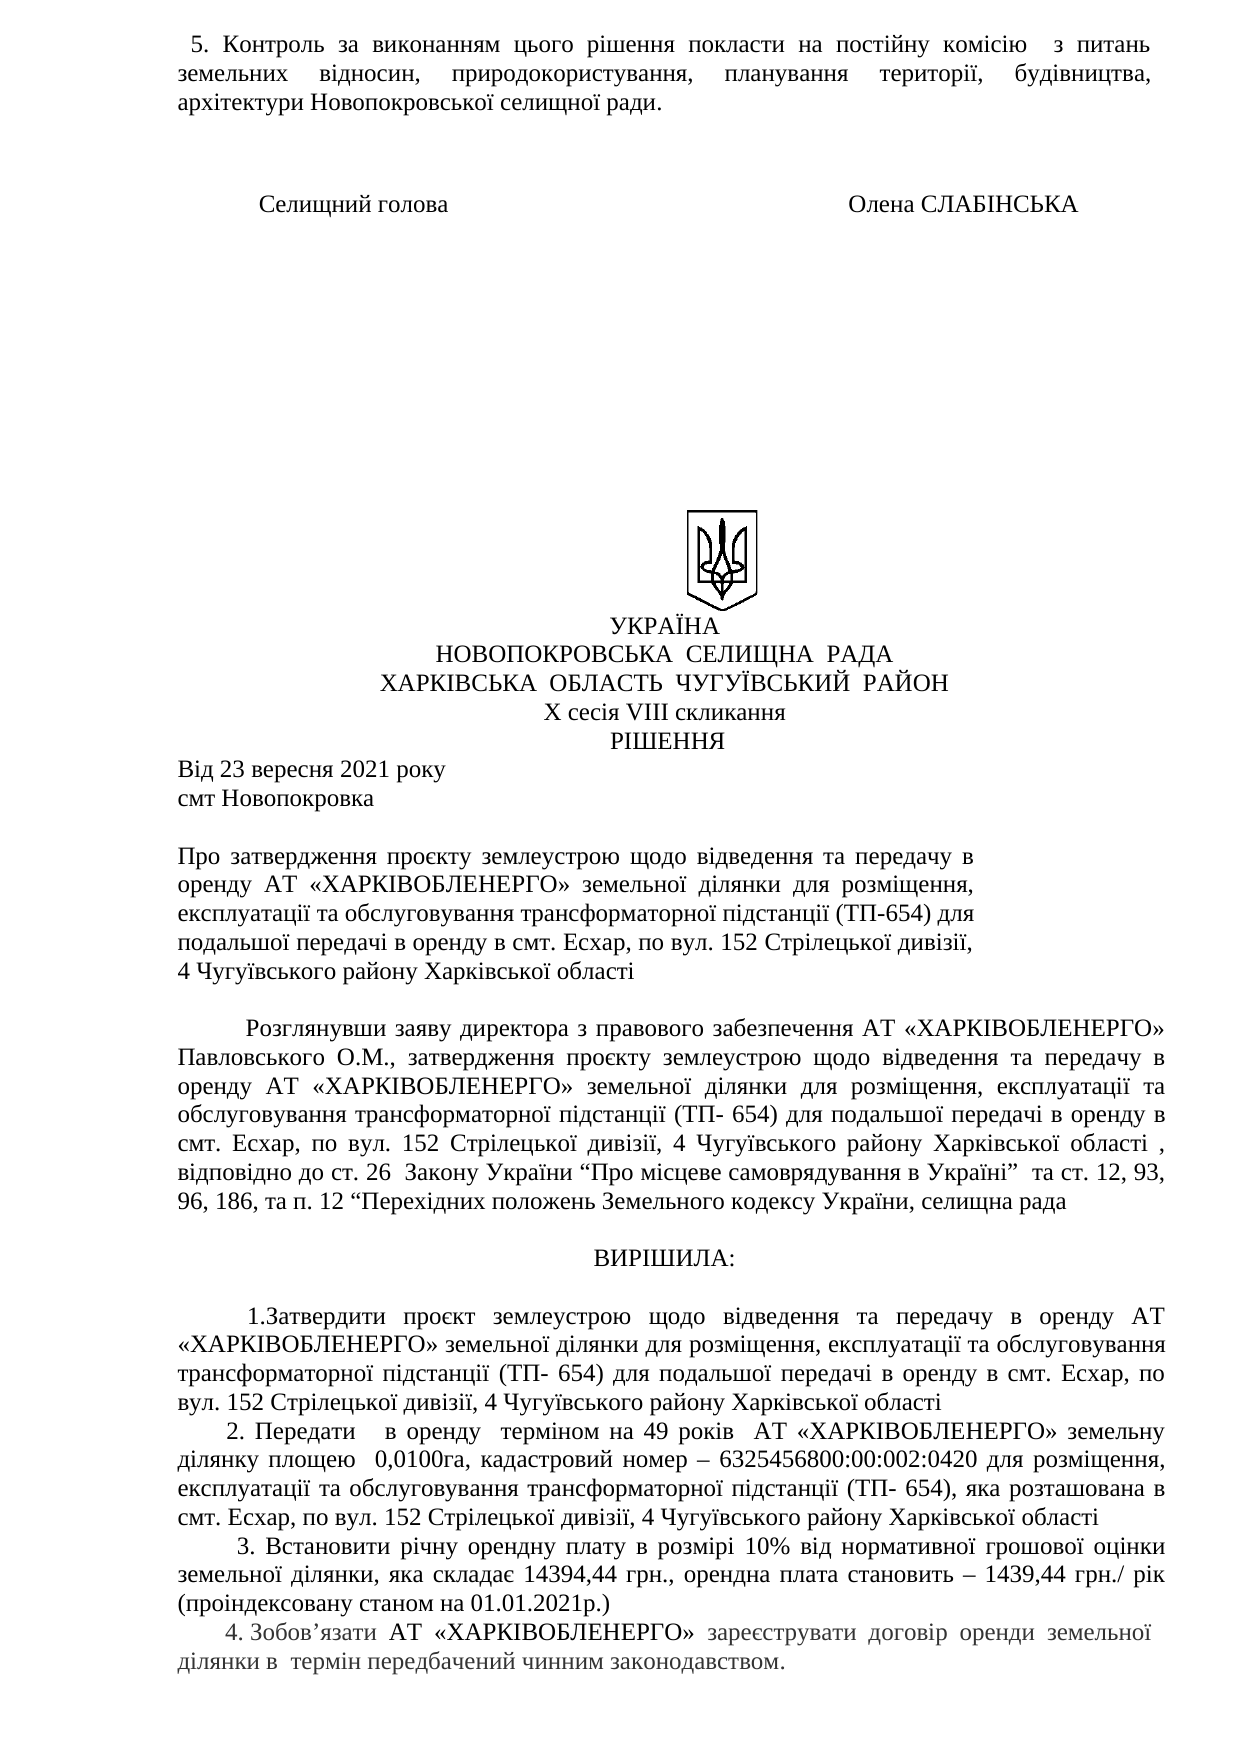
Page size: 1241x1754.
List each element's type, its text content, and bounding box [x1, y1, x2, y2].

text 4. Зобов’язати АТ «ХАРКІВОБЛЕНЕРГО» зареєструвати договір оренди земельної ділянки в термін передбачений чинним законодавством. [177, 1617, 1152, 1674]
subtitle Від 23 вересня 2021 року [177, 754, 1152, 783]
text РІШЕННЯ [177, 726, 1152, 754]
text ВИРІШИЛА: [177, 1243, 1152, 1272]
text 3. Встановити річну орендну плату в розмірі 10% від нормативної грошової оцінки земельної ділянки, яка складає 14394,44 грн., орендна плата становить – 1439,44 грн./ рік (проіндексовану станом на 01.01.2021р.) [177, 1531, 1167, 1617]
text 5. Контроль за виконанням цього рішення покласти на постійну комісію з питань земельних відносин, природокористування, планування території, будівництва, архітектури Новопокровської селищної ради. [177, 29, 1152, 116]
text УКРАЇНА [177, 611, 1152, 639]
text 2. Передати в оренду терміном на 49 років АТ «ХАРКІВОБЛЕНЕРГО» земельну ділянку площею 0,0100га, кадастровий номер – 6325456800:00:002:0420 для розміщення, експлуатації та обслуговування трансформаторної підстанції (ТП- 654), яка розташована в смт. Есхар, по вул. 152 Стрілецької дивізії, 4 Чугуївського району Харківської області [177, 1416, 1167, 1531]
picture [687, 510, 758, 611]
text 1.Затвердити проєкт землеустрою щодо відведення та передачу в оренду АТ «ХАРКІВОБЛЕНЕРГО» земельної ділянки для розміщення, експлуатації та обслуговування трансформаторної підстанції (ТП- 654) для подальшої передачі в оренду в смт. Есхар, по вул. 152 Стрілецької дивізії, 4 Чугуївського району Харківської області [177, 1301, 1167, 1416]
text ХАРКІВСЬКА ОБЛАСТЬ ЧУГУЇВСЬКИЙ РАЙОН [177, 668, 1152, 697]
text смт Новопокровка [177, 783, 1152, 812]
text Селищний голова Олена СЛАБІНСЬКА [215, 189, 1152, 218]
text Розглянувши заяву директора з правового забезпечення АТ «ХАРКІВОБЛЕНЕРГО» Павловського О.М., затвердження проєкту землеустрою щодо відведення та передачу в оренду АТ «ХАРКІВОБЛЕНЕРГО» земельної ділянки для розміщення, експлуатації та обслуговування трансформаторної підстанції (ТП- 654) для подальшої передачі в оренду в смт. Есхар, по вул. 152 Стрілецької дивізії, 4 Чугуївського району Харківської області , відповідно до ст. 26 Закону України “Про місцеве самоврядування в Україні” та ст. 12, 93, 96, 186, та п. 12 “Перехідних положень Земельного кодексу України, селищна рада [177, 1013, 1167, 1214]
text НОВОПОКРОВСЬКА СЕЛИЩНА РАДА [177, 639, 1152, 668]
text Про затвердження проєкту землеустрою щодо відведення та передачу в оренду АТ «ХАРКІВОБЛЕНЕРГО» земельної ділянки для розміщення, експлуатації та обслуговування трансформаторної підстанції (ТП-654) для подальшої передачі в оренду в смт. Есхар, по вул. 152 Стрілецької дивізії, 4 Чугуївського району Харківської області [177, 841, 974, 984]
text X сесія VІІІ скликання [177, 697, 1152, 726]
